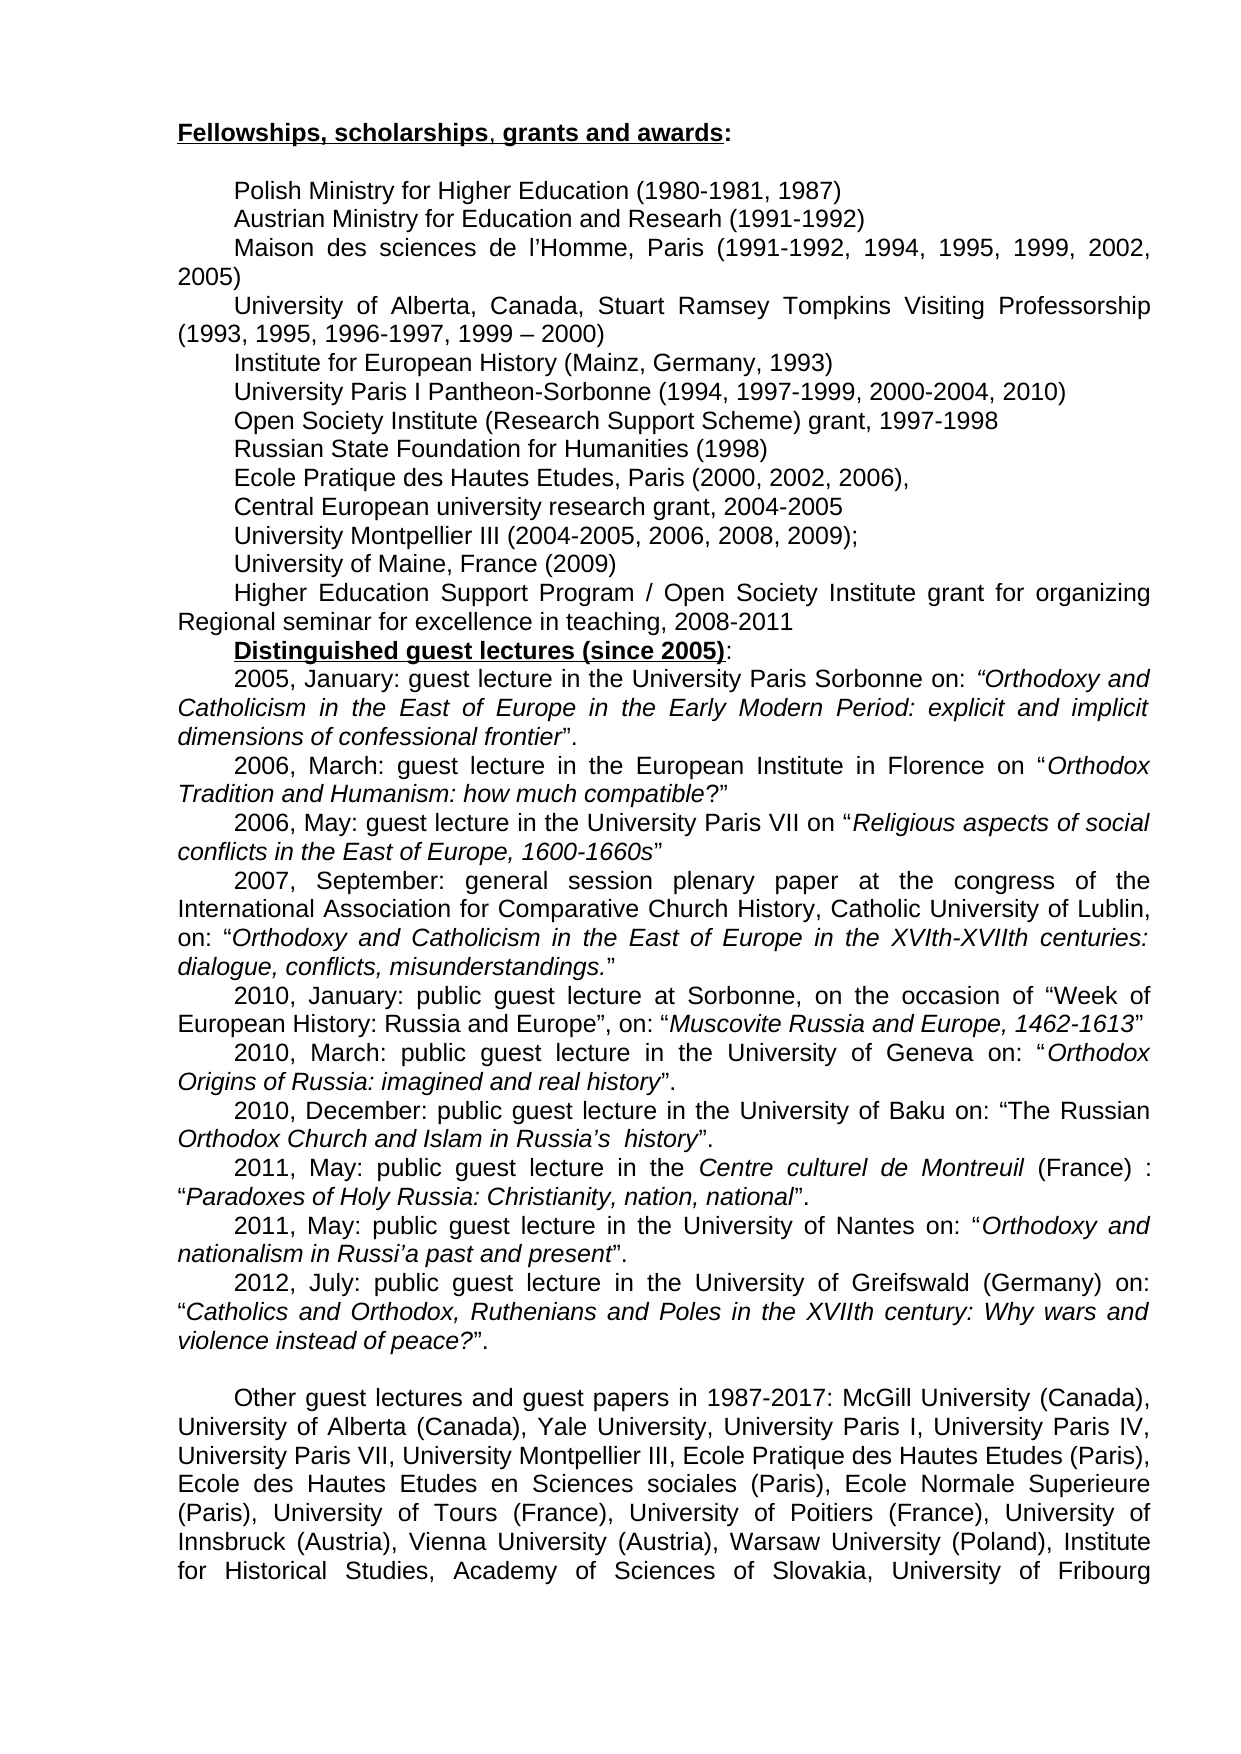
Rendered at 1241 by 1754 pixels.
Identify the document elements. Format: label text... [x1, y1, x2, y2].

text Austrian Ministry for Education and Researh (1991-1992) [177, 204, 1152, 233]
text 2012, July: public guest lecture in the University of Greifswald (Germany) on: “Catholics and Orthodox, Ruthenians and Poles in the XVIIth century: Why wars and violence instead of peace?”. [177, 1268, 1152, 1354]
text 2005, January: guest lecture in the University Paris Sorbonne on: “Orthodoxy and Catholicism in the East of Europe in the Early Modern Period: explicit and implicit dimensions of confessional frontier”. [177, 664, 1152, 751]
text 2010, December: public guest lecture in the of on: “The Russian Orthodox Church and Islam in Russia’s history”. [177, 1096, 1152, 1153]
text Ecole Pratique des Hautes Etudes, (2000, 2002, 2006), [177, 463, 1152, 492]
text 2006, March: guest lecture in the European Institute in on “Orthodox Tradition and Humanism: how much compatible?” [177, 751, 1152, 808]
text 2011, May: public guest lecture in the on: “Orthodoxy and nationalism in Russi’a past and present”. [177, 1211, 1152, 1268]
text Distinguished guest lectures (since 2005): [177, 636, 1152, 664]
text University III (2004-2005, 2006, 2008, 2009); [177, 521, 1152, 549]
text Maison des sciences de l’Homme, (1991-1992, 1994, 1995, 1999, 2002, 2005) [177, 233, 1152, 291]
text 2006, May: guest lecture in the University Paris VII on “Religious aspects of social conflicts in the East of , 1600-1660s” [177, 808, 1152, 866]
text Polish Ministry for Higher Education (1980-1981, 1987) [177, 176, 1152, 204]
text University Paris I Pantheon-Sorbonne (1994, 1997-1999, 2000-2004, 2010) [177, 377, 1152, 406]
text 2010, January: public guest lecture at Sorbonne, on the occasion of “Week of European History: and Europe”, on: “Muscovite and , 1462- [177, 981, 1152, 1038]
text Central European university research grant, 2004-2005 [177, 492, 1152, 521]
text Foundation for Humanities (1998) [177, 434, 1152, 463]
text Higher Education Support Program / Open Society Institute grant for organizing Regional seminar for excellence in teaching, 2008-2011 [177, 578, 1152, 636]
text (2009) [177, 549, 1152, 578]
text , Stuart Ramsey Tompkins Visiting Professorship (1993, 1995, 1996-1997, 1999 – 2000) [177, 291, 1152, 348]
text Institute for European History (Mainz, Germany, 1993) [177, 348, 1152, 377]
text Fellowships, scholarships, grants and awards: [177, 118, 1152, 147]
text 2010, March: public guest lecture in the of on: “Orthodox Origins of : imagined and real history”. [177, 1038, 1152, 1096]
text 2011, May: public guest lecture in the Centre culturel de () : “Paradoxes of Holy : Christianity, nation, national”. [177, 1153, 1152, 1211]
text 2007, September: general session plenary paper at the congress of the International Association for Comparative Church History, Catholic University of Lublin, on: “Orthodoxy and Catholicism in the East of Europe in the XVIth-XVIIth centuries: dialogue, conflicts, misunderstandings.” [177, 866, 1152, 981]
text Open Society Institute (Research Support Scheme) grant, 1997-1998 [177, 406, 1152, 434]
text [177, 1383, 1152, 1584]
